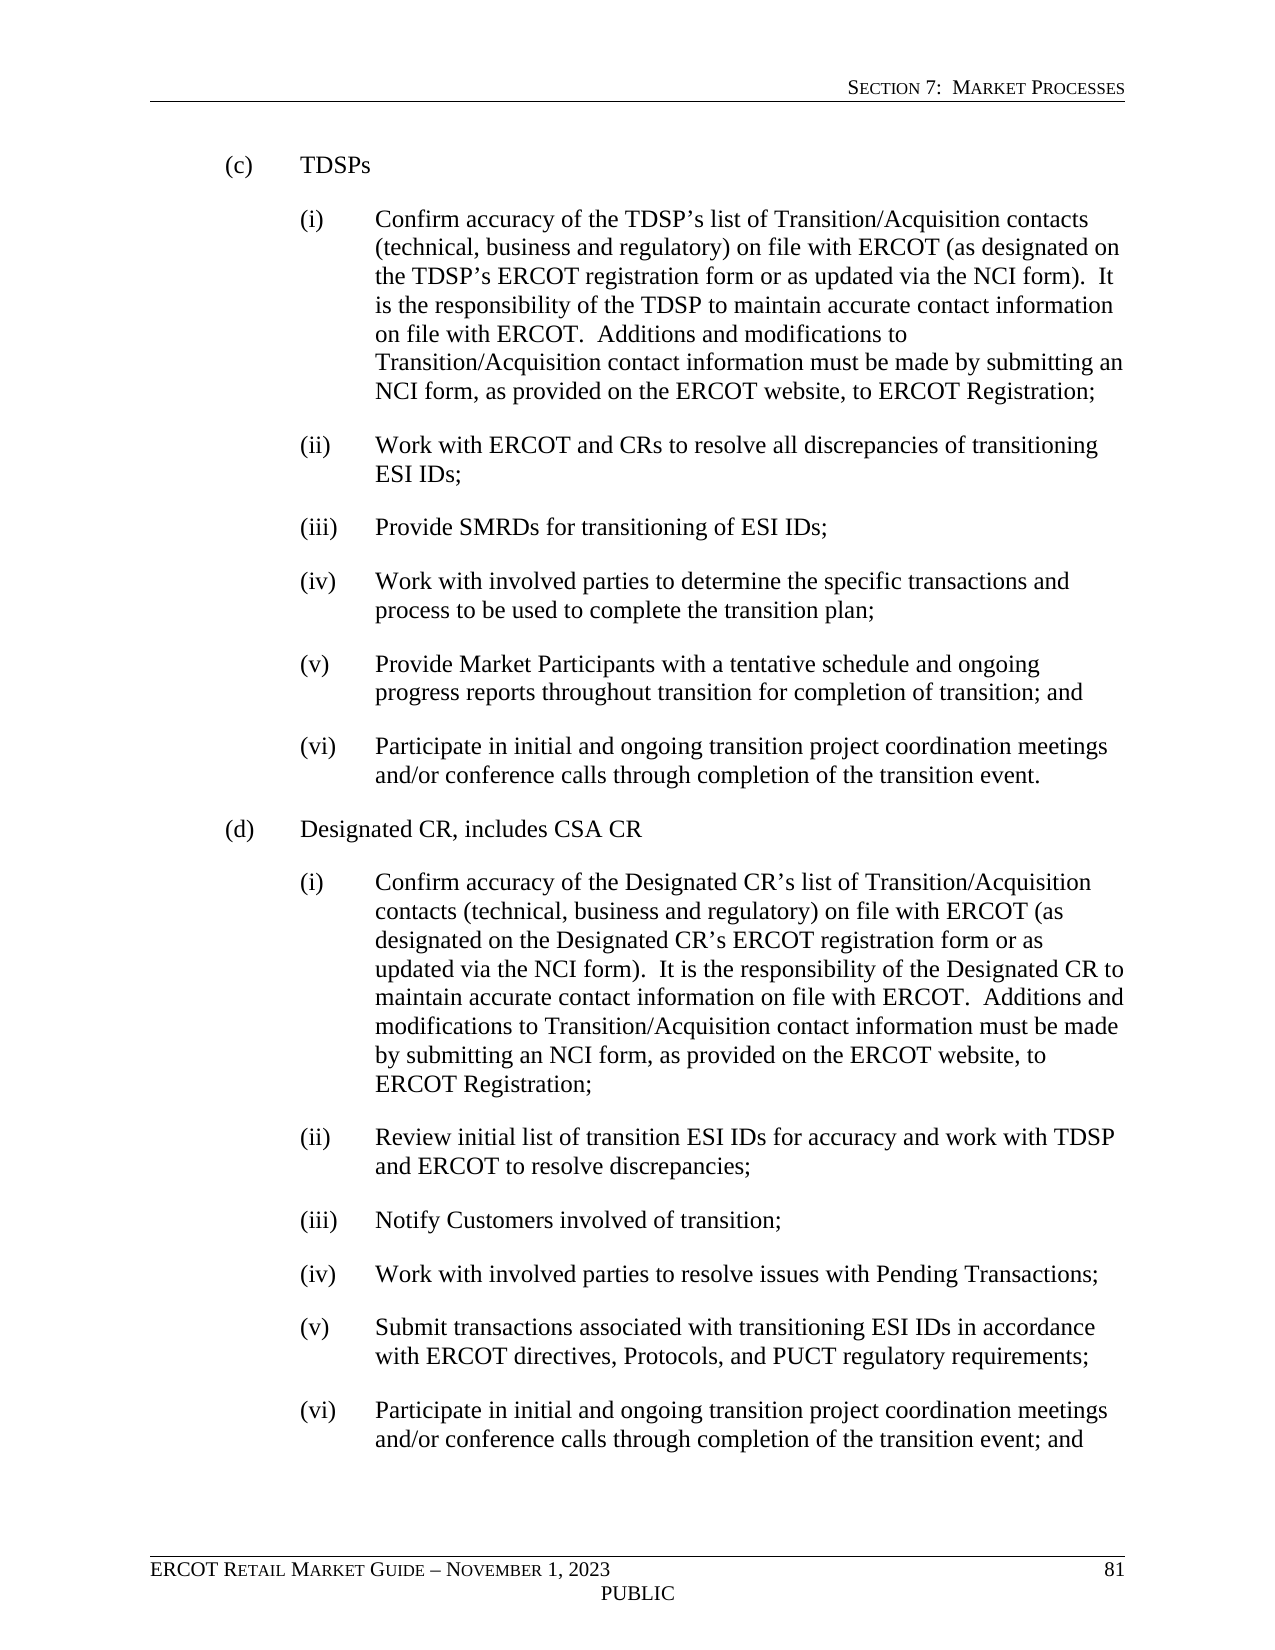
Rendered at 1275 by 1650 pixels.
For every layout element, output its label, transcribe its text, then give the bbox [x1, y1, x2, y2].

list (vi) Participate in initial and ongoing transition project coordination meetings and/or conference calls through completion of the transition event. [300, 731, 1125, 789]
list (d) Designated CR, includes CSA CR [225, 814, 1125, 842]
list (ii) Review initial list of transition ESI IDs for accuracy and work with TDSP and ERCOT to resolve discrepancies; [300, 1122, 1125, 1180]
list (ii) Work with ERCOT and CRs to resolve all discrepancies of transitioning ESI IDs; [300, 430, 1125, 487]
list (v) Submit transactions associated with transitioning ESI IDs in accordance with ERCOT directives, Protocols, and PUCT regulatory requirements; [300, 1312, 1125, 1370]
list (vi) Participate in initial and ongoing transition project coordination meetings and/or conference calls through completion of the transition event; and [300, 1395, 1125, 1452]
list (c) TDSPs [225, 150, 1125, 179]
list (v) Provide Market Participants with a tentative schedule and ongoing progress reports throughout transition for completion of transition; and [300, 649, 1125, 706]
list (iii) Notify Customers involved of transition; [300, 1205, 1125, 1234]
list (i) Confirm accuracy of the Designated CR’s list of Transition/Acquisition contacts (technical, business and regulatory) on file with ERCOT (as designated on the Designated CR’s ERCOT registration form or as updated via the NCI form). It is the responsibility of the Designated CR to maintain accurate contact information on file with ERCOT. Additions and modifications to Transition/Acquisition contact information must be made by submitting an NCI form, as provided on the ERCOT website, to ERCOT Registration; [300, 867, 1125, 1097]
list (iii) Provide SMRDs for transitioning of ESI IDs; [300, 512, 1125, 541]
list (i) Confirm accuracy of the TDSP’s list of Transition/Acquisition contacts (technical, business and regulatory) on file with ERCOT (as designated on the TDSP’s ERCOT registration form or as updated via the NCI form). It is the responsibility of the TDSP to maintain accurate contact information on file with ERCOT. Additions and modifications to Transition/Acquisition contact information must be made by submitting an NCI form, as provided on the ERCOT website, to ERCOT Registration; [300, 204, 1125, 405]
list (iv) Work with involved parties to resolve issues with Pending Transactions; [300, 1259, 1125, 1287]
list (iv) Work with involved parties to determine the specific transactions and process to be used to complete the transition plan; [300, 566, 1125, 624]
